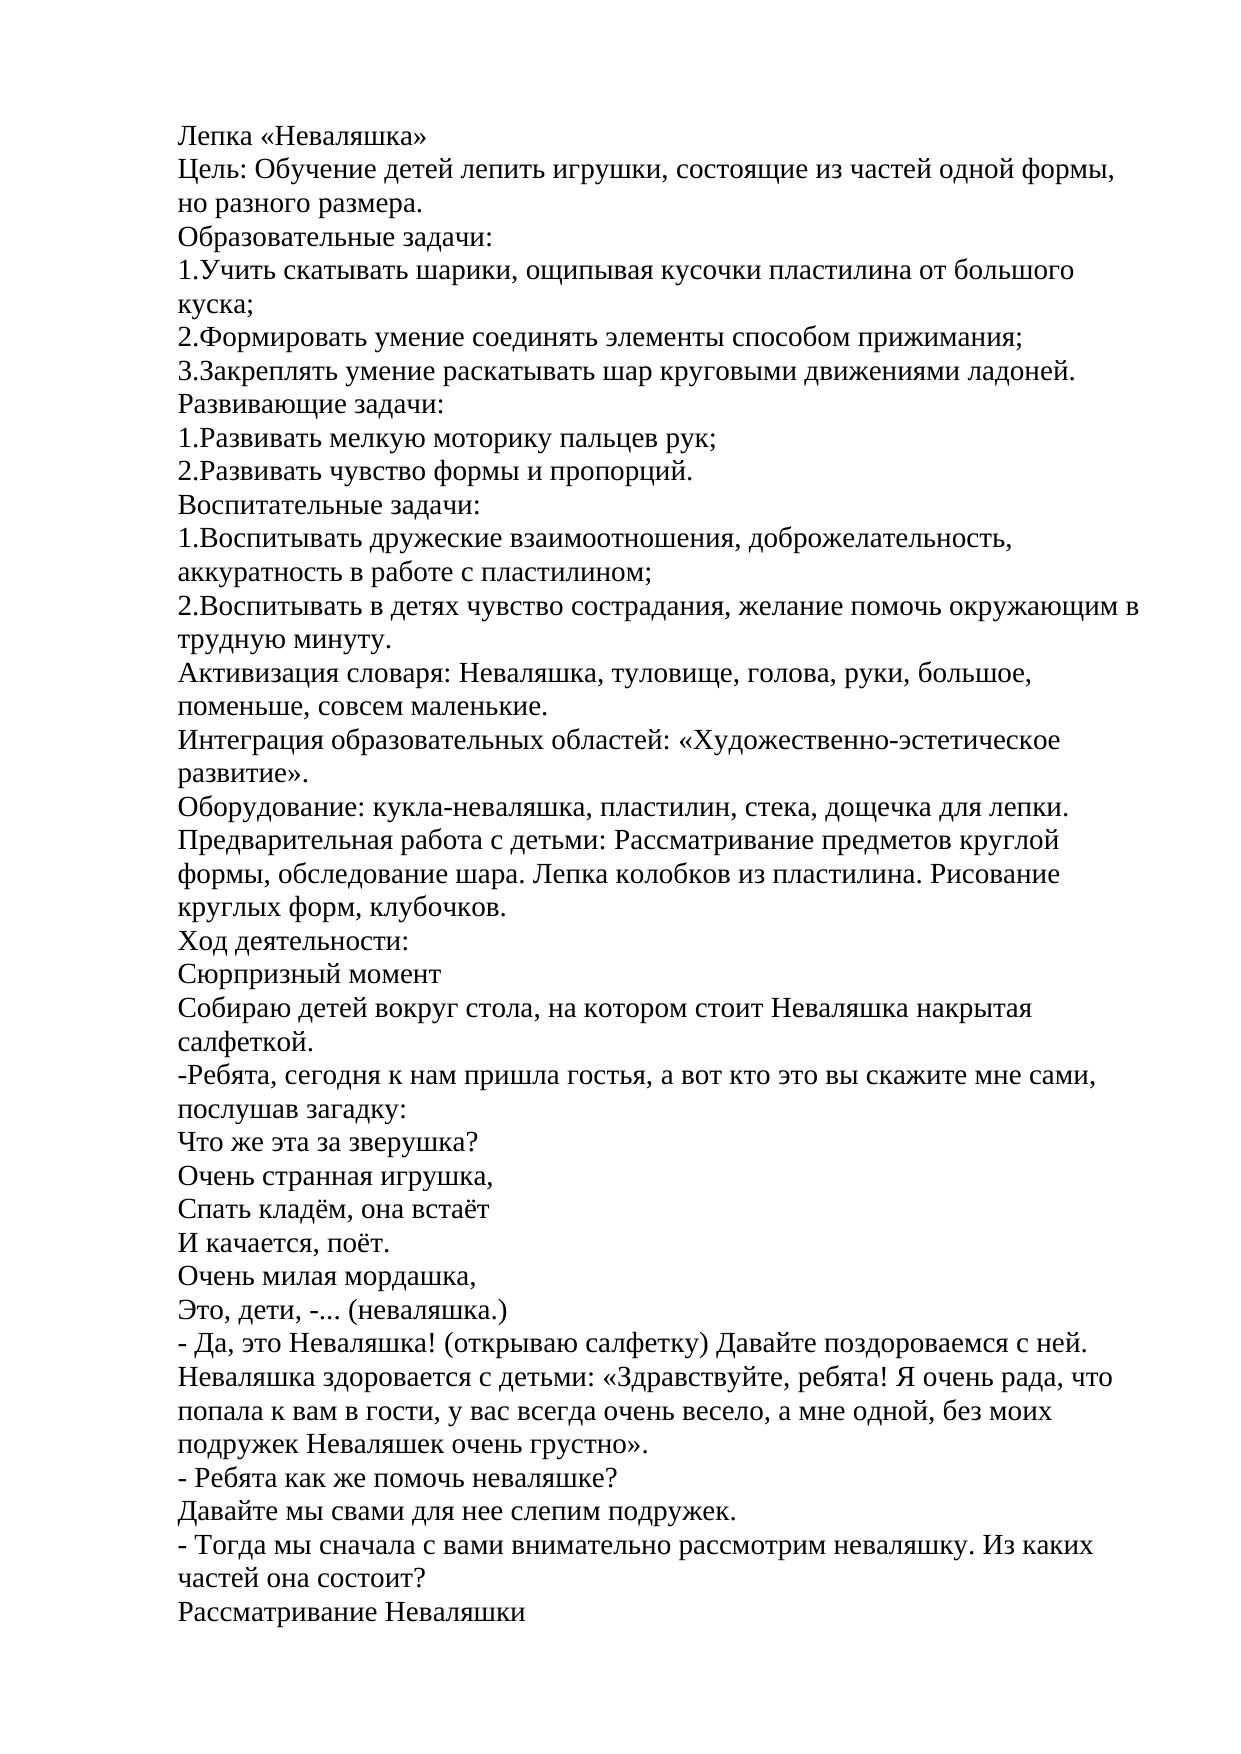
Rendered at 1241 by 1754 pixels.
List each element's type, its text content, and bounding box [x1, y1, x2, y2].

text Давайте мы свами для нее слепим подружек. [177, 1493, 1152, 1527]
text - Тогда мы сначала с вами внимательно рассмотрим неваляшку. Из каких частей она состоит? [177, 1527, 1152, 1594]
text 1.Воспитывать дружеские взаимоотношения, доброжелательность, аккуратность в работе с пластилином; [177, 521, 1152, 588]
text - Ребята как же помочь неваляшке? [177, 1460, 1152, 1493]
text Цель: Обучение детей лепить игрушки, состоящие из частей одной формы, но разного размера. [177, 152, 1152, 219]
text Образовательные задачи: [177, 219, 1152, 252]
text 2.Формировать умение соединять элементы способом прижимания; [177, 319, 1152, 353]
text Оборудование: кукла-неваляшка, пластилин, стека, дощечка для лепки. [177, 789, 1152, 822]
text Лепка «Неваляшка» [177, 118, 1152, 152]
text Развивающие задачи: [177, 386, 1152, 420]
text Сюрпризный момент [177, 957, 1152, 990]
text Рассматривание Неваляшки [177, 1594, 1152, 1627]
text 1.Развивать мелкую моторику пальцев рук; [177, 420, 1152, 453]
text Воспитательные задачи: [177, 487, 1152, 521]
text Ход деятельности: [177, 923, 1152, 957]
text 1.Учить скатывать шарики, ощипывая кусочки пластилина от большого куска; [177, 252, 1152, 319]
text Неваляшка здоровается с детьми: «Здравствуйте, ребята! Я очень рада, что попала к вам в гости, у вас всегда очень весело, а мне одной, без моих подружек Неваляшек очень грустно». [177, 1359, 1152, 1460]
text Активизация словаря: Неваляшка, туловище, голова, руки, большое, поменьше, совсем маленькие. [177, 655, 1152, 722]
text -Ребята, сегодня к нам пришла гостья, а вот кто это вы скажите мне сами, послушав загадку: [177, 1057, 1152, 1124]
text Интеграция образовательных областей: «Художественно-эстетическое развитие». [177, 722, 1152, 789]
text 2.Воспитывать в детях чувство сострадания, желание помочь окружающим в трудную минуту. [177, 588, 1152, 655]
text 3.Закреплять умение раскатывать шар круговыми движениями ладоней. [177, 353, 1152, 386]
text Что же эта за зверушка? Очень странная игрушка, Спать кладём, она встаёт И качается, поёт. Очень милая мордашка, Это, дети, -... (неваляшка.) [177, 1124, 1152, 1326]
text Предварительная работа с детьми: Рассматривание предметов круглой формы, обследование шара. Лепка колобков из пластилина. Рисование круглых форм, клубочков. [177, 822, 1152, 923]
text - Да, это Неваляшка! (открываю салфетку) Давайте поздороваемся с ней. [177, 1326, 1152, 1359]
text Собираю детей вокруг стола, на котором стоит Неваляшка накрытая салфеткой. [177, 990, 1152, 1057]
text 2.Развивать чувство формы и пропорций. [177, 453, 1152, 487]
